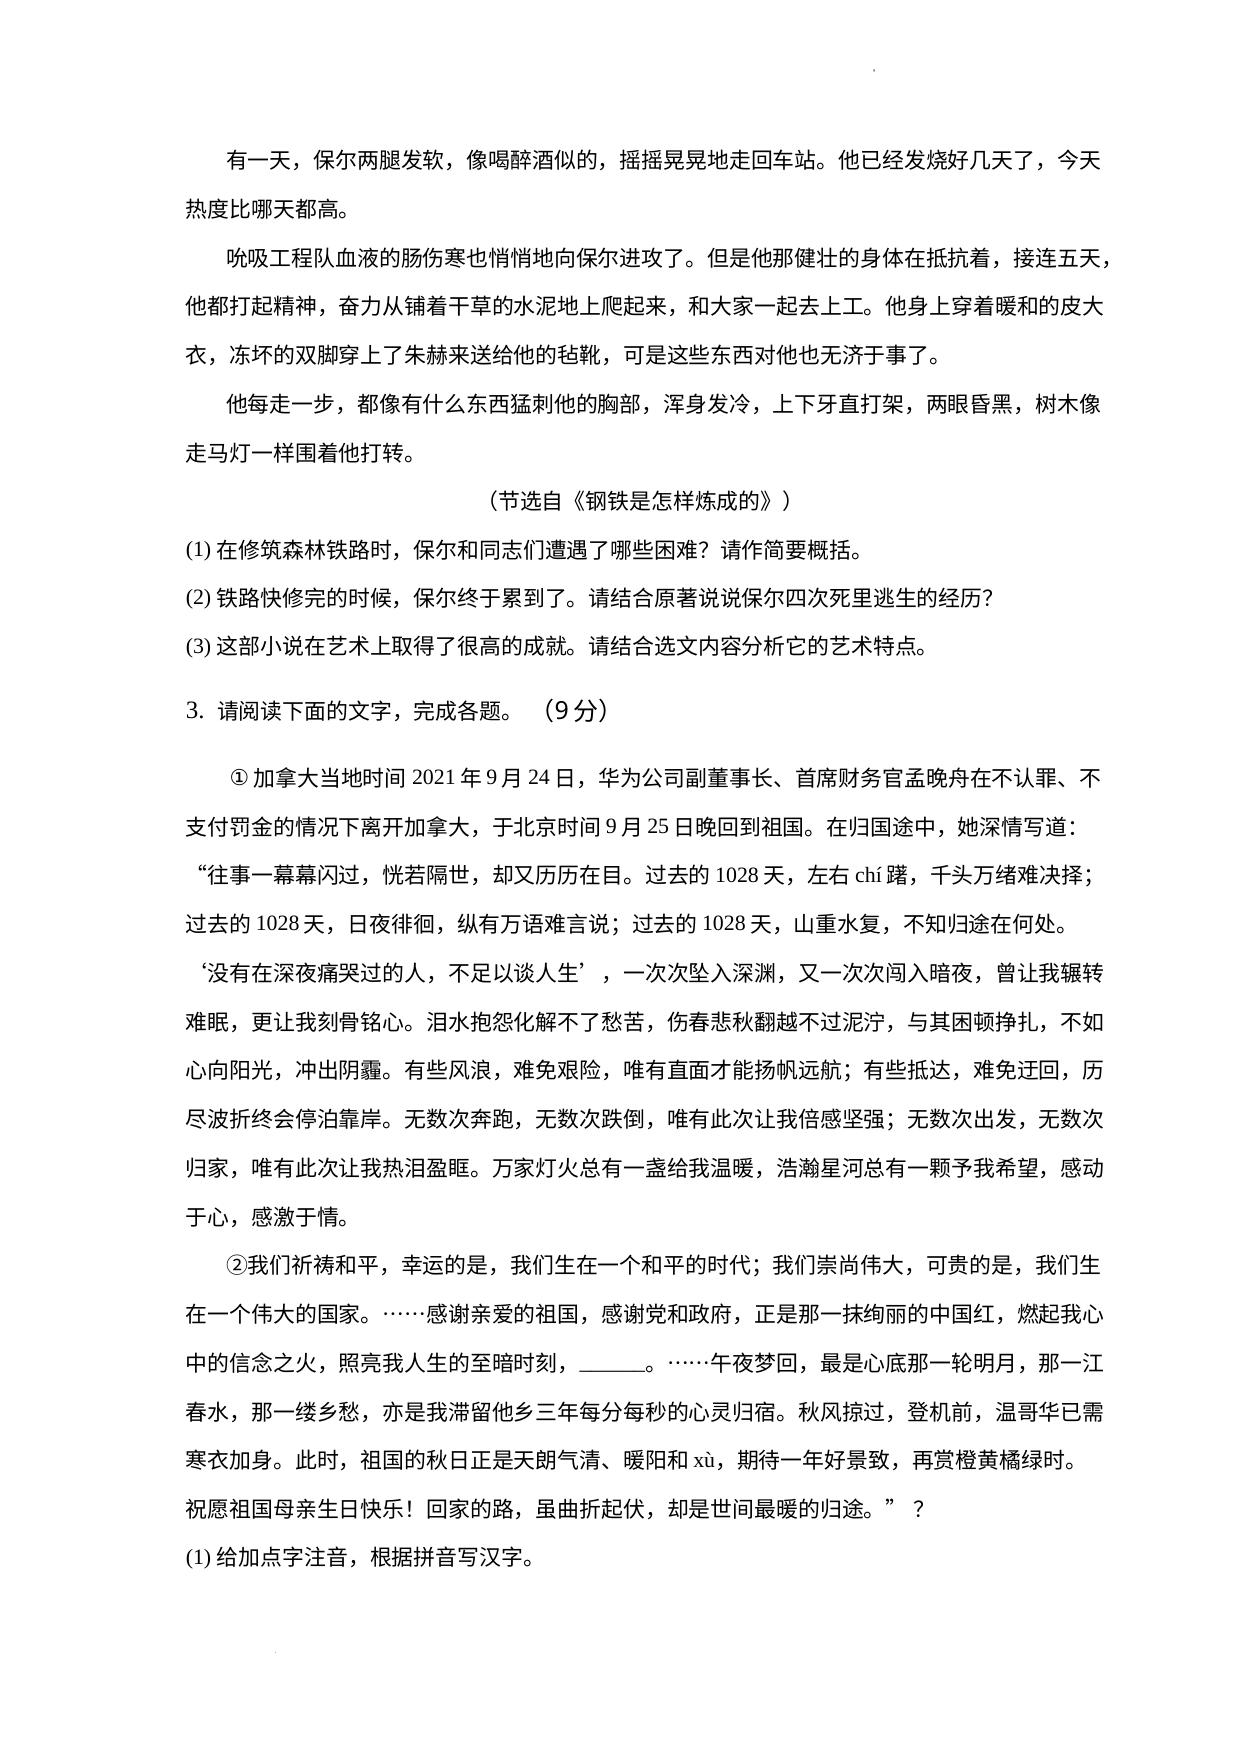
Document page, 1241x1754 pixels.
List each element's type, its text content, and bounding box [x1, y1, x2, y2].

text (1) 给加点字注音，根据拼音写汉字。 chí躇 ______ 祈祷 ______ 和xù ______ [186, 1540, 1104, 1572]
text (3) 这部小说在艺术上取得了很高的成就。请结合选文内容分析它的艺术特点。 [186, 629, 1104, 661]
text (1) 在修筑森林铁路时，保尔和同志们遭遇了哪些困难？请作简要概括。 [186, 532, 1104, 565]
text 3. 请阅读下面的文字，完成各题。 （9分） [186, 677, 1104, 742]
text (2) 铁路快修完的时候，保尔终于累到了。请结合原著说说保尔四次死里逃生的经历？ [186, 581, 1104, 613]
text ①加拿大当地时间 2021年9月24日，华为公司副董事长、首席财务官孟晚舟在不认罪、不支付罚金的情况下离开加拿大，于北京时间9月25日晚回到祖国。在归国途中，她深情写道：“往事一幕幕闪过，恍若隔世，却又历历在目。过去的1028天，左右chí躇，千头万绪难决择；过去的1028天，日夜徘徊，纵有万语难言说；过去的1028天，山重水复，不知归途在何处。‘没有在深夜痛哭过的人，不足以谈人生’，一次次坠入深渊，又一次次闯入暗夜，曾让我辗转难眠，更让我刻骨铭心。泪水抱怨化解不了愁苦，伤春悲秋翻越不过泥泞，与其困顿挣扎，不如心向阳光，冲出阴霾。有些风浪，难免艰险，唯有直面才能扬帆远航；有些抵达，难免迂回，历尽波折终会停泊靠岸。无数次奔跑，无数次跌倒，唯有此次让我倍感坚强；无数次出发，无数次归家，唯有此次让我热泪盈眶。万家灯火总有一盏给我温暖，浩瀚星河总有一颗予我希望，感动于心，感激于情。 ㅤㅤ②我们祈祷和平，幸运的是，我们生在一个和平的时代；我们崇尚伟大，可贵的是，我们生在一个伟大的国家。……感谢亲爱的祖国，感谢党和政府，正是那一抹绚丽的中国红，燃起我心中的信念之火，照亮我人生的至暗时刻，______。……午夜梦回，最是心底那一轮明月，那一江春水，那一缕乡愁，亦是我滞留他乡三年每分每秒的心灵归宿。秋风掠过，登机前，温哥华已需寒衣加身。此时，祖国的秋日正是天朗气清、暖阳和xù，期待一年好景致，再赏橙黄橘绿时。祝愿祖国母亲生日快乐！回家的路，虽曲折起伏，却是世间最暖的归途。” ？ [186, 760, 1104, 1524]
